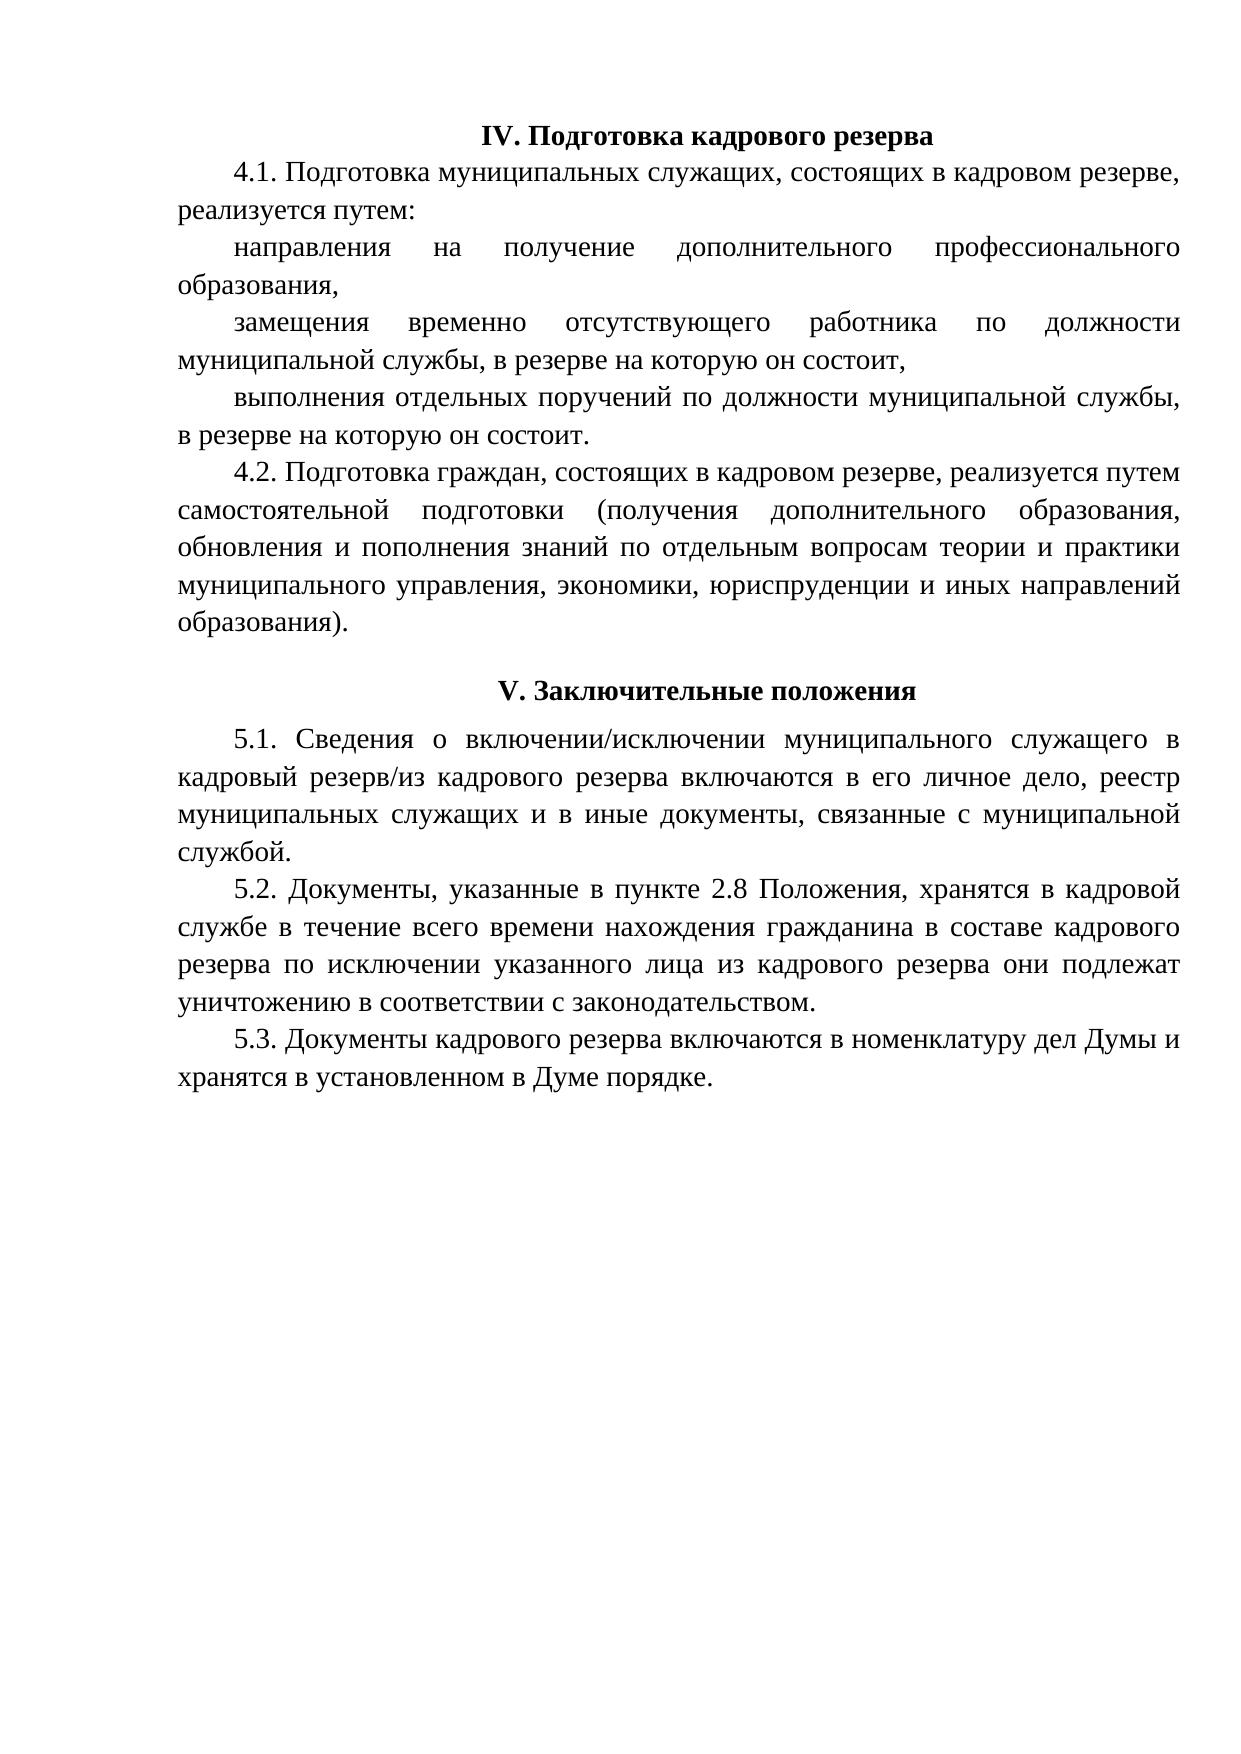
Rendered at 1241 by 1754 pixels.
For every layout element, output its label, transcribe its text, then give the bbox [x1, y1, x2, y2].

text 4.1. Подготовка муниципальных служащих, состоящих в кадровом резерве, реализуется путем: [177, 152, 1181, 227]
text V. Заключительные положения [177, 673, 1181, 706]
text 5.2. Документы, указанные в пункте 2.8 Положения, хранятся в кадровой службе в течение всего времени нахождения гражданина в составе кадрового резерва по исключении указанного лица из кадрового резерва они подлежат уничтожению в соответствии с законодательством. [177, 869, 1181, 1019]
text 5.1. Сведения о включении/исключении муниципального служащего в кадровый резерв/из кадрового резерва включаются в его личное дело, реестр муниципальных служащих и в иные документы, связанные с муниципальной службой. [177, 719, 1181, 869]
text IV. Подготовка кадрового резерва [177, 118, 1181, 152]
text 5.3. Документы кадрового резерва включаются в номенклатуру дел Думы и хранятся в установленном в Думе порядке. [177, 1019, 1181, 1094]
text направления на получение дополнительного профессионального образования, [177, 227, 1181, 302]
text 4.2. Подготовка граждан, состоящих в кадровом резерве, реализуется путем самостоятельной подготовки (получения дополнительного образования, обновления и пополнения знаний по отдельным вопросам теории и практики муниципального управления, экономики, юриспруденции и иных направлений образования). [177, 452, 1181, 639]
text замещения временно отсутствующего работника по должности муниципальной службы, в резерве на которую он состоит, [177, 302, 1181, 377]
text выполнения отдельных поручений по должности муниципальной службы, в резерве на которую он состоит. [177, 377, 1181, 452]
